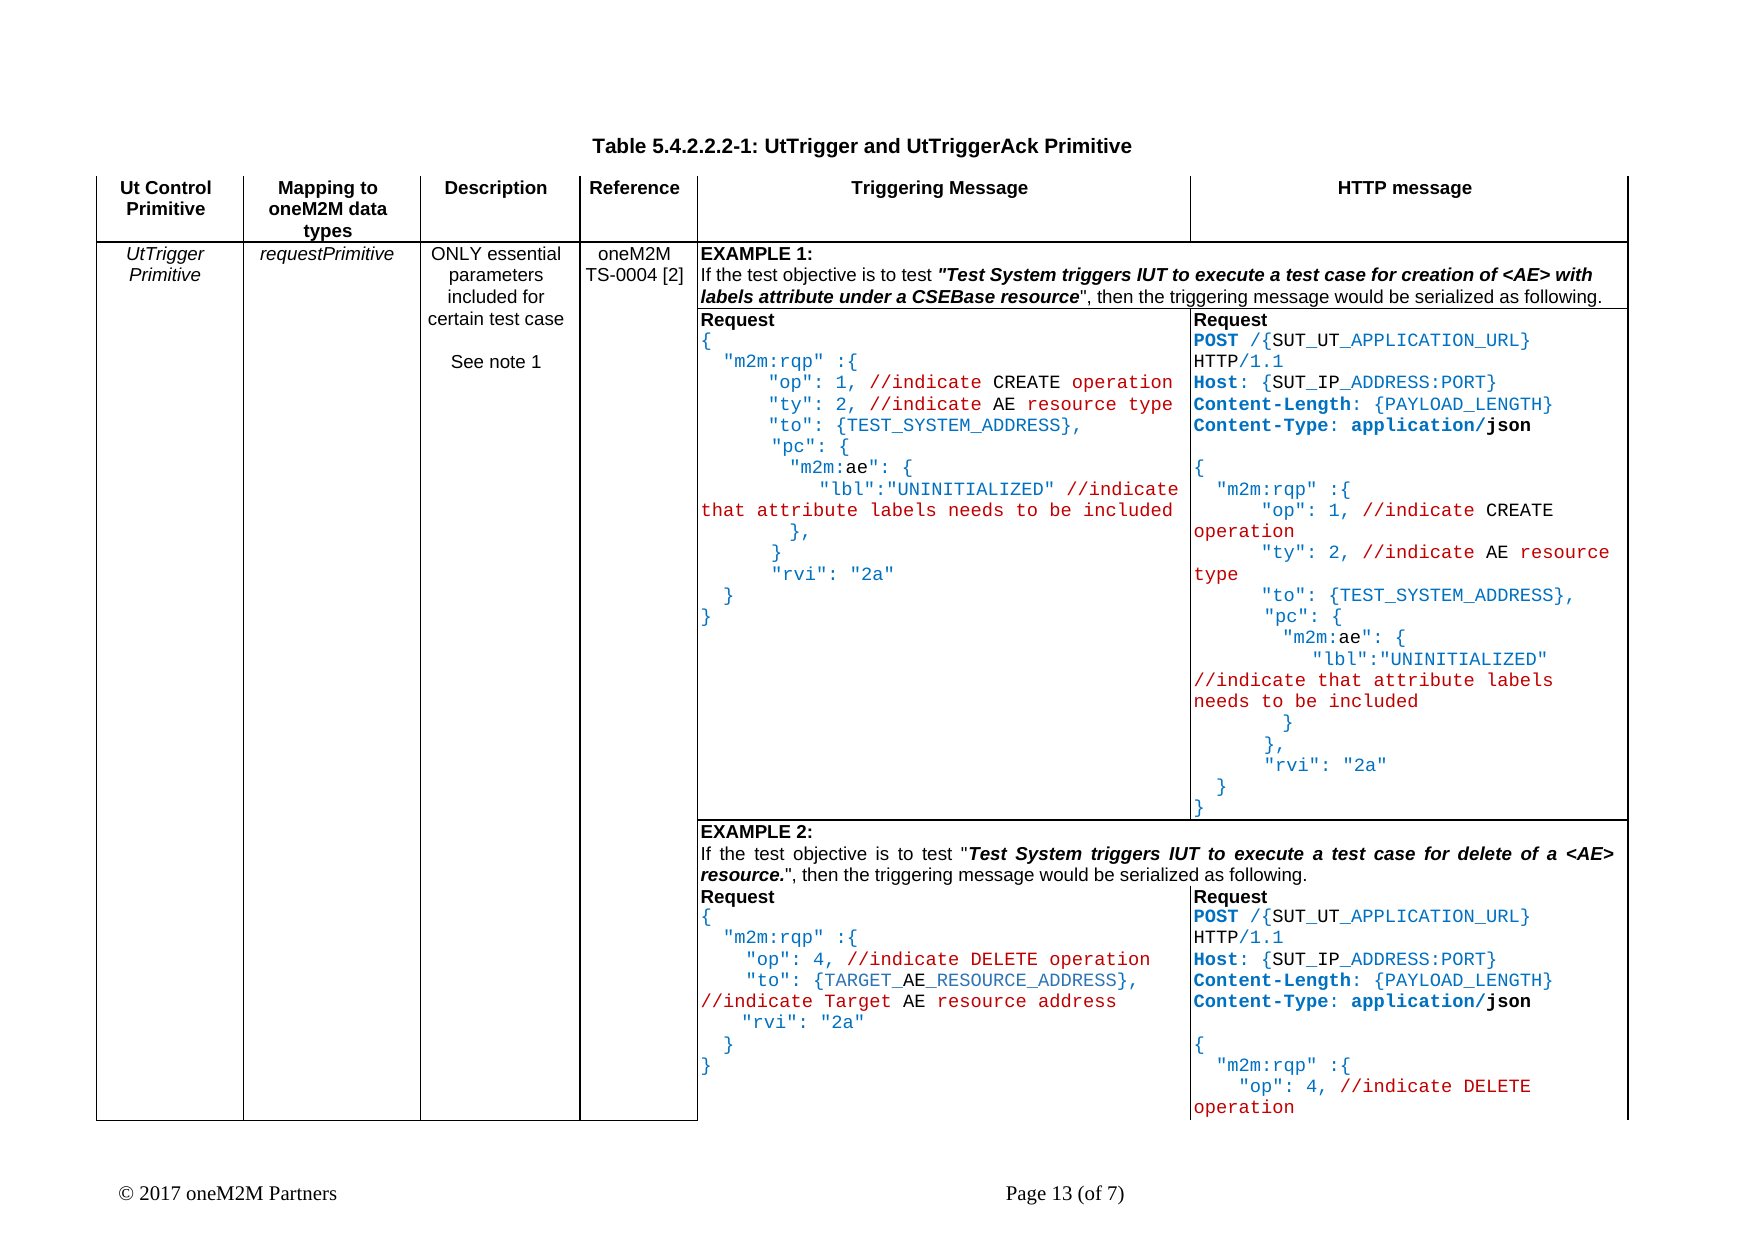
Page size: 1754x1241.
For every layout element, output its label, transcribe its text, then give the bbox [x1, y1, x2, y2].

table_cell UtTrigger Primitive [97, 243, 243, 1119]
table_cell EXAMPLE 1: If the test objective is to test "Test System triggers IUT to execute a test case for creation of <AE> with labels attribute under a CSEBase resource", then the triggering message would be serialized as following. [698, 243, 1627, 307]
table_header Mapping to oneM2M data types [244, 176, 420, 241]
table_cell ONLY essential parameters included for certain test case See note 1 [421, 243, 579, 1119]
table_cell oneM2M TS-0004 [2] [581, 243, 697, 1119]
table_header Reference [581, 176, 697, 241]
table_header Triggering Message [698, 176, 1190, 241]
table_header Ut Control Primitive [97, 176, 243, 241]
table_header HTTP message [1191, 176, 1627, 241]
table_header Description [421, 176, 579, 241]
table_cell Request { "m2m:rqp" :{ "op": 1, //indicate CREATE operation "ty": 2, //indicate AE resource type "to": {TEST_SYSTEM_ADDRESS}, "pc": { "m2m:ae": { "lbl":"UNINITIALIZED" //indicate that attribute labels needs to be included }, } "rvi": "2a" } } [698, 309, 1190, 819]
table_cell EXAMPLE 2: If the test objective is to test "Test System triggers IUT to execute a test case for delete of a <AE> resource.", then the triggering message would be serialized as following. [698, 821, 1627, 886]
table_cell requestPrimitive [244, 243, 420, 1119]
text Table 5.4.2.2.2-1: UtTrigger and UtTriggerAck Primitive [118, 134, 1606, 158]
table_cell Request POST /{SUT_UT_APPLICATION_URL} HTTP/1.1 Host: {SUT_IP_ADDRESS:PORT} Content-Length: {PAYLOAD_LENGTH} Content-Type: application/json { "m2m:rqp" :{ "op": 1, //indicate CREATE operation "ty": 2, //indicate AE resource type "to": {TEST_SYSTEM_ADDRESS}, "pc": { "m2m:ae": { "lbl":"UNINITIALIZED" //indicate that attribute labels needs to be included } }, "rvi": "2a" } } [1191, 309, 1627, 819]
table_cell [1191, 886, 1627, 1119]
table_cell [698, 886, 1190, 1119]
